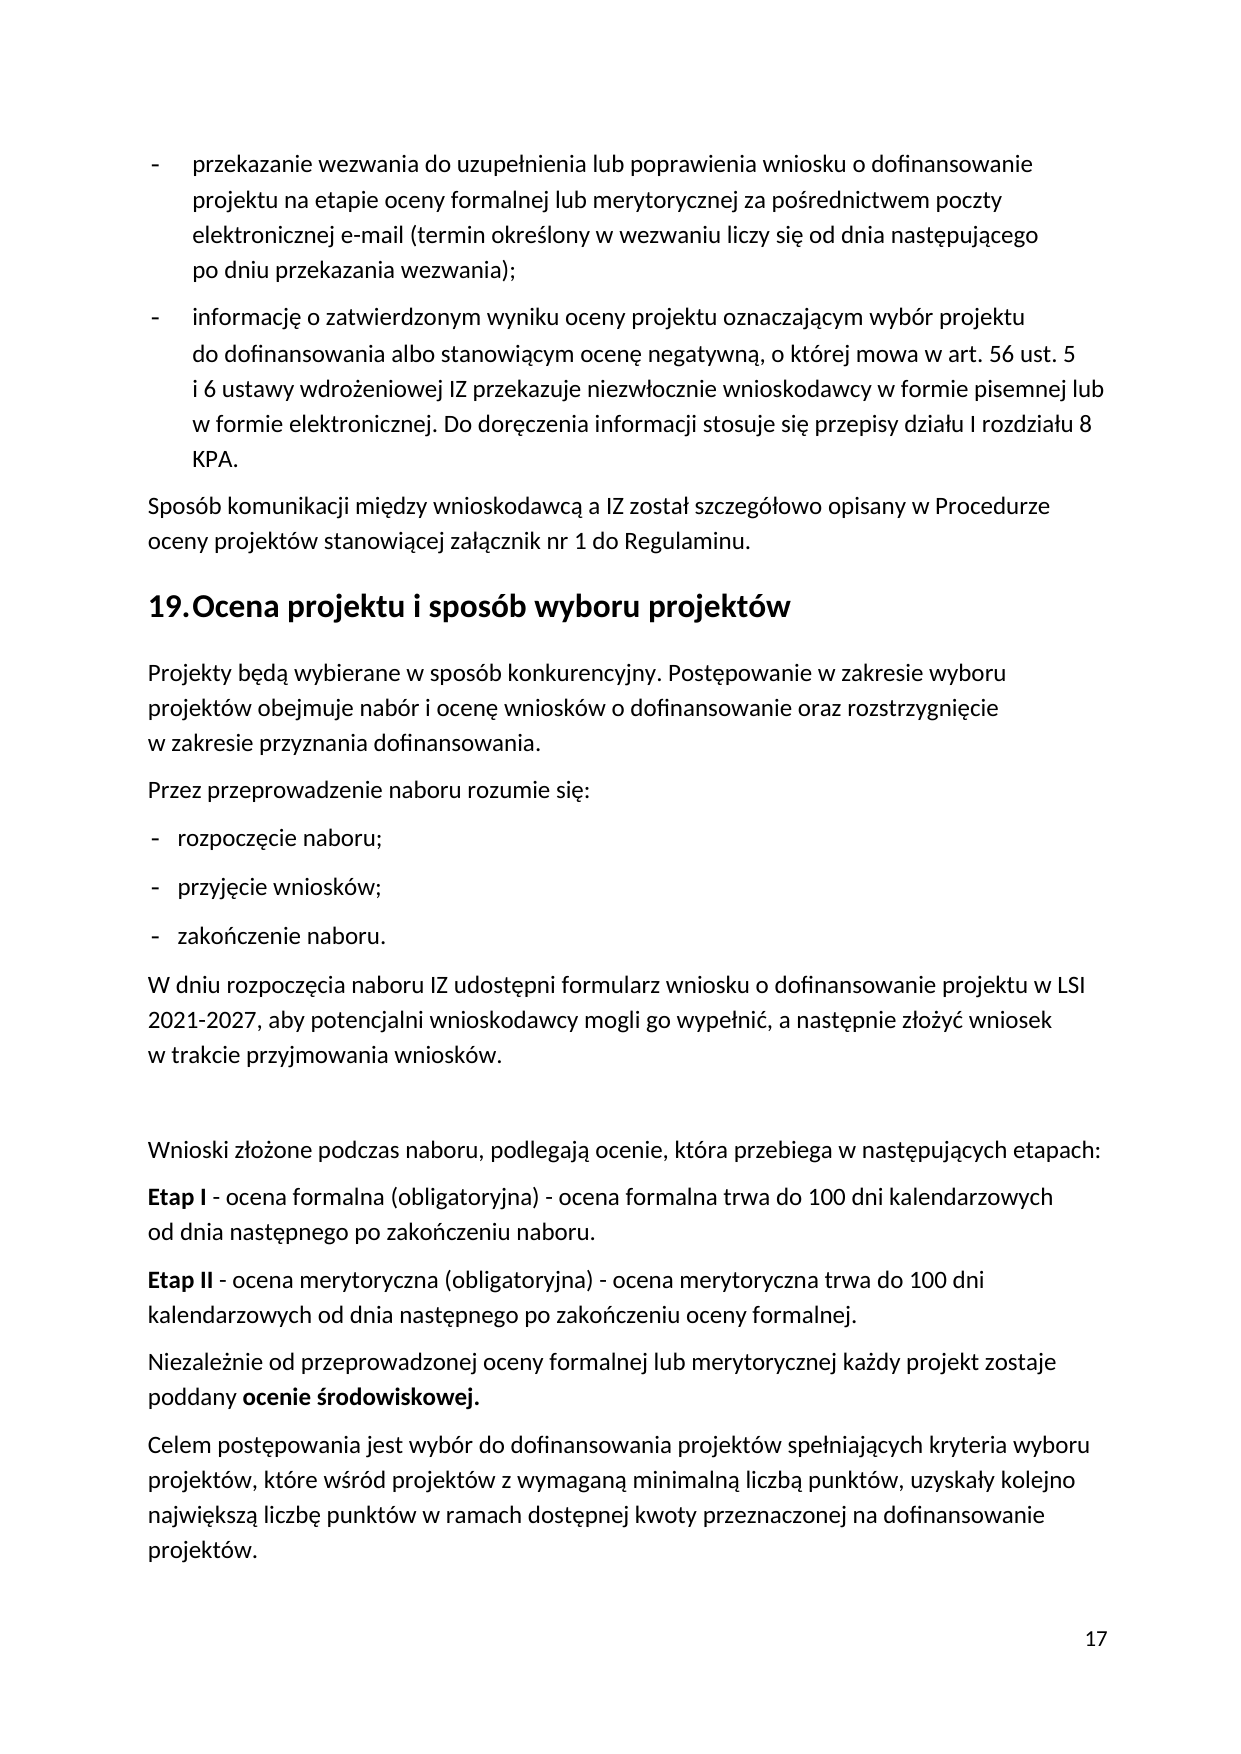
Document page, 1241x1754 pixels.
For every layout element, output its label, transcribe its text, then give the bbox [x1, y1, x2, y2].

text Przez przeprowadzenie naboru rozumie się: [148, 774, 1107, 805]
text Wnioski złożone podczas naboru, podlegają ocenie, która przebiega w następujących etapach: [148, 1134, 1107, 1164]
subtitle Ocena projektu i sposób wyboru projektów [148, 585, 1107, 626]
list zakończenie naboru. [148, 920, 1107, 952]
text Sposób komunikacji między wnioskodawcą a IZ został szczegółowo opisany w Procedurze oceny projektów stanowiącej załącznik nr 1 do Regulaminu. [148, 490, 1107, 556]
list rozpoczęcie naboru; [148, 822, 1107, 854]
text Etap I - ocena formalna (obligatoryjna) - ocena formalna trwa do 100 dni kalendarzowych od dnia następnego po zakończeniu naboru. [148, 1181, 1107, 1247]
text W dniu rozpoczęcia naboru IZ udostępni formularz wniosku o dofinansowanie projektu w LSI 2021-2027, aby potencjalni wnioskodawcy mogli go wypełnić, a następnie złożyć wniosek w trakcie przyjmowania wniosków. [148, 969, 1107, 1069]
text Projekty będą wybierane w sposób konkurencyjny. Postępowanie w zakresie wyboru projektów obejmuje nabór i ocenę wniosków o dofinansowanie oraz rozstrzygnięcie w zakresie przyznania dofinansowania. [148, 657, 1107, 757]
list przyjęcie wniosków; [148, 871, 1107, 903]
list przekazanie wezwania do uzupełnienia lub poprawienia wniosku o dofinansowanie projektu na etapie oceny formalnej lub merytorycznej za pośrednictwem poczty elektronicznej e-mail (termin określony w wezwaniu liczy się od dnia następującego po dniu przekazania wezwania); [148, 148, 1107, 284]
text Celem postępowania jest wybór do dofinansowania projektów spełniających kryteria wyboru projektów, które wśród projektów z wymaganą minimalną liczbą punktów, uzyskały kolejno największą liczbę punktów w ramach dostępnej kwoty przeznaczonej na dofinansowanie projektów. [148, 1429, 1107, 1564]
text Etap II - ocena merytoryczna (obligatoryjna) - ocena merytoryczna trwa do 100 dni kalendarzowych od dnia następnego po zakończeniu oceny formalnej. [148, 1264, 1107, 1329]
list informację o zatwierdzonym wyniku oceny projektu oznaczającym wybór projektu do dofinansowania albo stanowiącym ocenę negatywną, o której mowa w art. 56 ust. 5 i 6 ustawy wdrożeniowej IZ przekazuje niezwłocznie wnioskodawcy w formie pisemnej lub w formie elektronicznej. Do doręczenia informacji stosuje się przepisy działu I rozdziału 8 KPA. [148, 301, 1107, 473]
text Niezależnie od przeprowadzonej oceny formalnej lub merytorycznej każdy projekt zostaje poddany ocenie środowiskowej. [148, 1346, 1107, 1412]
